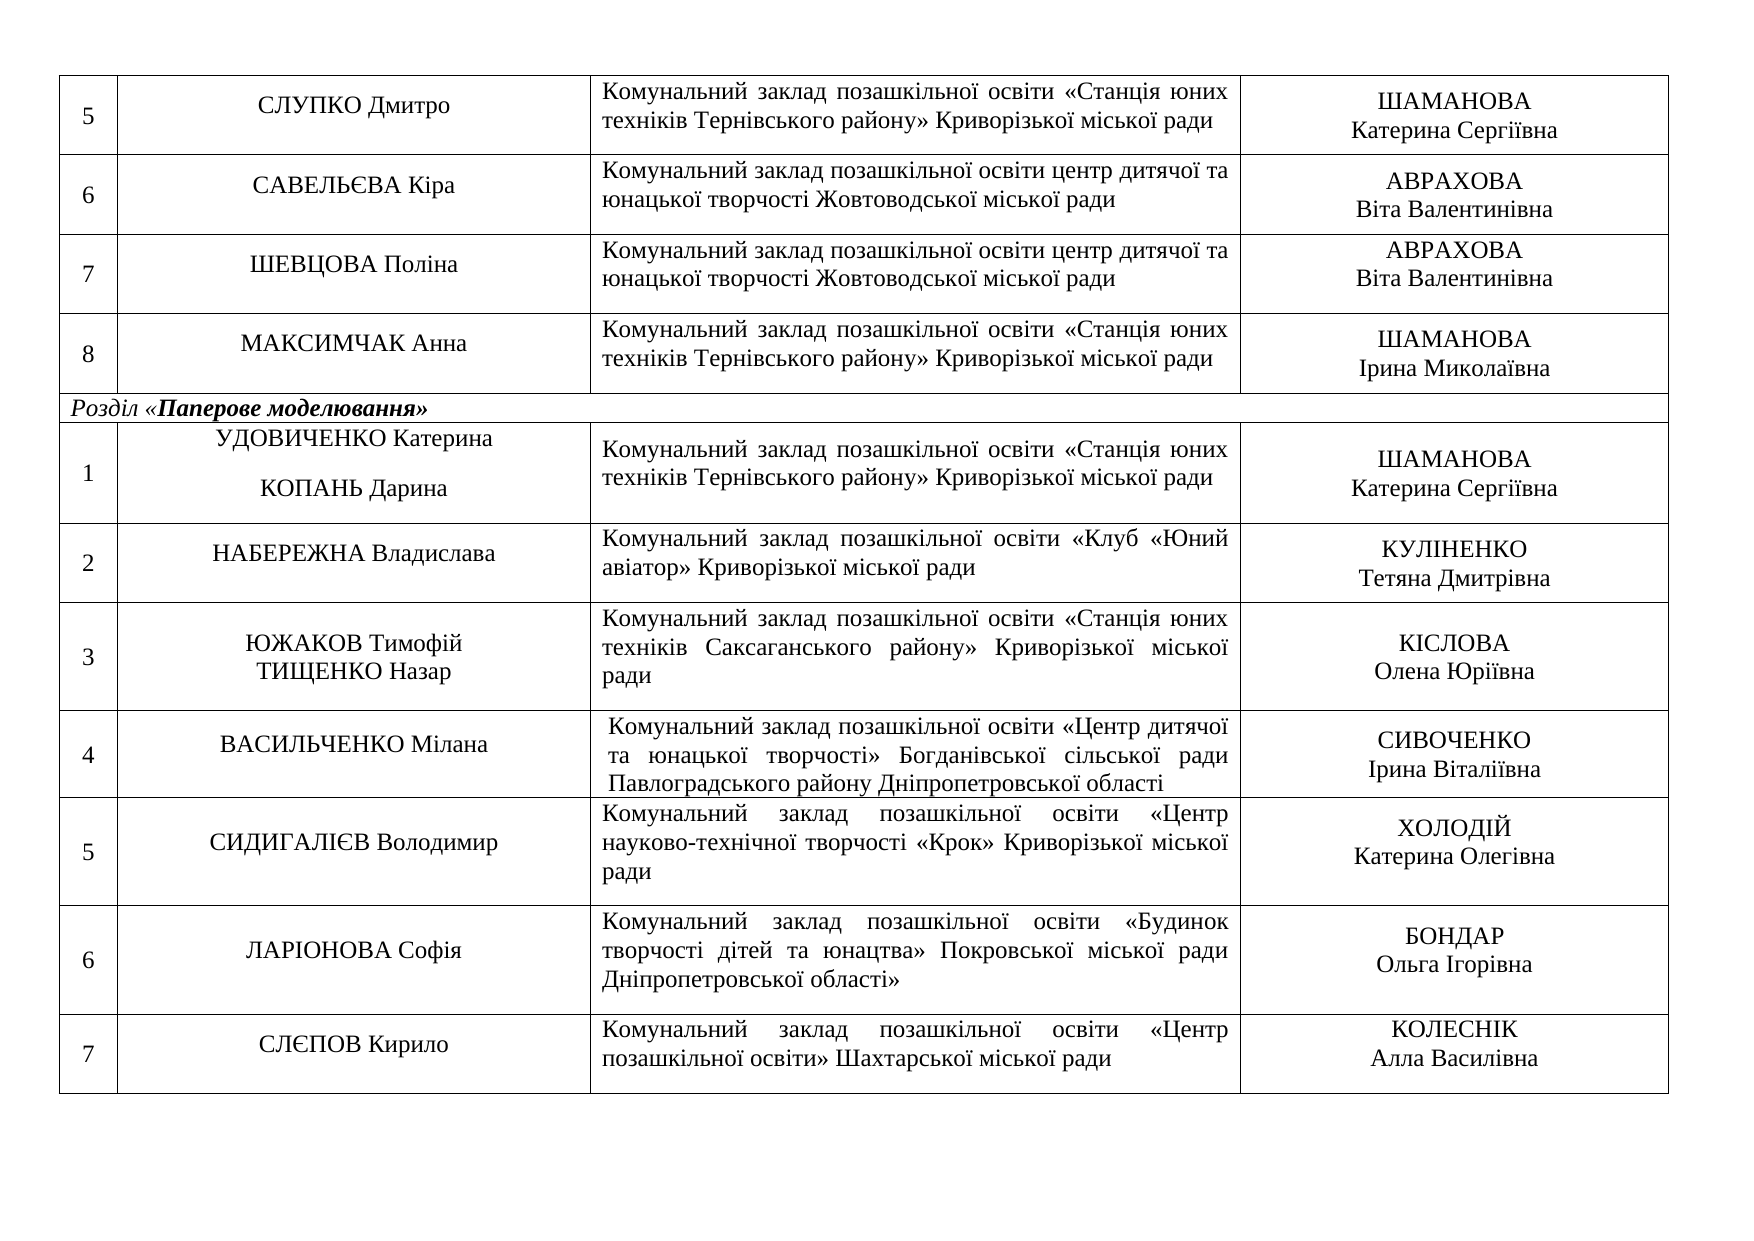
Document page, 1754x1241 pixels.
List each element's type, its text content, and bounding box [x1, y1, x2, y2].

table_cell Комунальний заклад позашкільної освіти «Будинок творчості дітей та юнацтва» Покровської міської ради Дніпропетровської області» [591, 906, 1240, 1013]
table_cell ШАМАНОВА Катерина Сергіївна [1241, 423, 1668, 522]
table_cell БОНДАР Ольга Ігорівна [1241, 906, 1668, 1013]
table_cell ШЕВЦОВА Поліна [118, 235, 590, 313]
table_cell СИДИГАЛІЄВ Володимир [118, 798, 590, 905]
table_cell Розділ «Паперове моделювання» [60, 394, 1668, 422]
table_cell ШАМАНОВА Ірина Миколаївна [1241, 314, 1668, 392]
table_cell 7 [60, 1015, 117, 1093]
table_cell 3 [60, 603, 117, 710]
table_cell 5 [60, 76, 117, 154]
table_cell УДОВИЧЕНКО Катерина КОПАНЬ Дарина [118, 423, 590, 522]
table_cell 6 [60, 155, 117, 234]
table_cell МАКСИМЧАК Анна [118, 314, 590, 392]
table_cell Комунальний заклад позашкільної освіти «Станція юних техніків Саксаганського району» Криворізької міської ради [591, 603, 1240, 710]
table_cell СИВОЧЕНКО Ірина Віталіївна [1241, 711, 1668, 797]
table_cell 1 [60, 423, 117, 522]
table_cell АВРАХОВА Віта Валентинівна [1241, 235, 1668, 313]
table_cell ЛАРІОНОВА Софія [118, 906, 590, 1013]
table_cell 7 [60, 235, 117, 313]
table_cell Комунальний заклад позашкільної освіти «Станція юних техніків Тернівського району» Криворізької міської ради [591, 423, 1240, 522]
table_cell 4 [60, 711, 117, 797]
table_cell Комунальний заклад позашкільної освіти «Центр позашкільної освіти» Шахтарської міської ради [591, 1015, 1240, 1093]
table_cell ХОЛОДІЙ Катерина Олегівна [1241, 798, 1668, 905]
table_cell СЛУПКО Дмитро [118, 76, 590, 154]
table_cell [591, 76, 1240, 154]
table_cell Комунальний заклад позашкільної освіти центр дитячої та юнацької творчості Жовтоводської міської ради [591, 155, 1240, 234]
table_cell 2 [60, 524, 117, 602]
table_cell КІСЛОВА Олена Юріївна [1241, 603, 1668, 710]
table_cell НАБЕРЕЖНА Владислава [118, 524, 590, 602]
table_cell 8 [60, 314, 117, 392]
table_cell САВЕЛЬЄВА Кіра [118, 155, 590, 234]
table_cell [1241, 76, 1668, 154]
table_cell КОЛЕСНІК Алла Василівна [1241, 1015, 1668, 1093]
table_cell Комунальний заклад позашкільної освіти «Станція юних техніків Тернівського району» Криворізької міської ради [591, 314, 1240, 392]
table_cell АВРАХОВА Віта Валентинівна [1241, 155, 1668, 234]
table_cell СЛЄПОВ Кирило [118, 1015, 590, 1093]
table_cell Комунальний заклад позашкільної освіти «Центр науково-технічної творчості «Крок» Криворізької міської ради [591, 798, 1240, 905]
table_cell ЮЖАКОВ Тимофій ТИЩЕНКО Назар [118, 603, 590, 710]
table_cell Комунальний заклад позашкільної освіти центр дитячої та юнацької творчості Жовтоводської міської ради [591, 235, 1240, 313]
table_cell 5 [60, 798, 117, 905]
table_cell ВАСИЛЬЧЕНКО Мілана [118, 711, 590, 797]
table_cell Комунальний заклад позашкільної освіти «Клуб «Юний авіатор» Криворізької міської ради [591, 524, 1240, 602]
table_cell 6 [60, 906, 117, 1013]
table_cell Комунальний заклад позашкільної освіти «Центр дитячої та юнацької творчості» Богданівської сільської ради Павлоградського району Дніпропетровської області [591, 711, 1240, 797]
table_cell КУЛІНЕНКО Тетяна Дмитрівна [1241, 524, 1668, 602]
